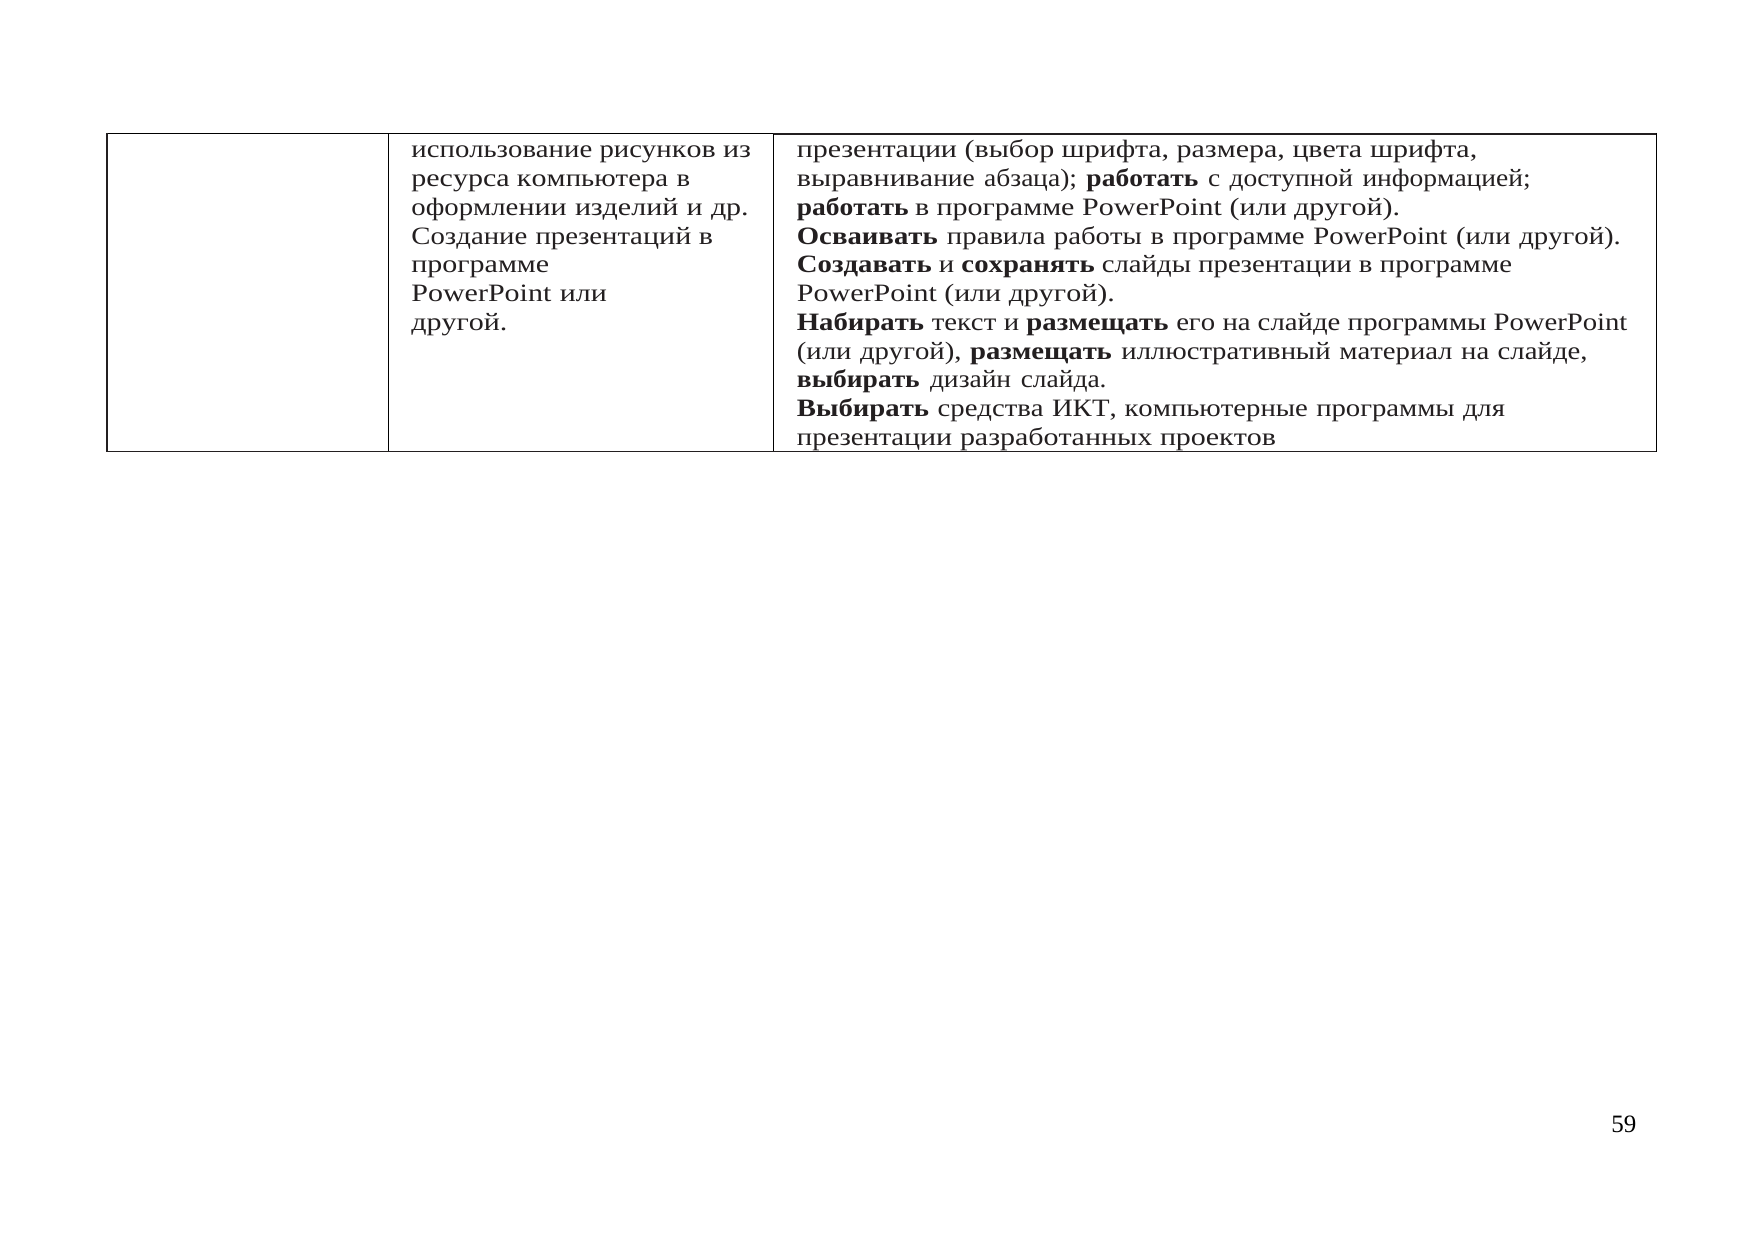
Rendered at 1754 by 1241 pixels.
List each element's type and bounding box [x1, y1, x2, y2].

table_cell [774, 135, 1656, 451]
table_cell [389, 134, 773, 451]
table_cell [108, 134, 388, 451]
